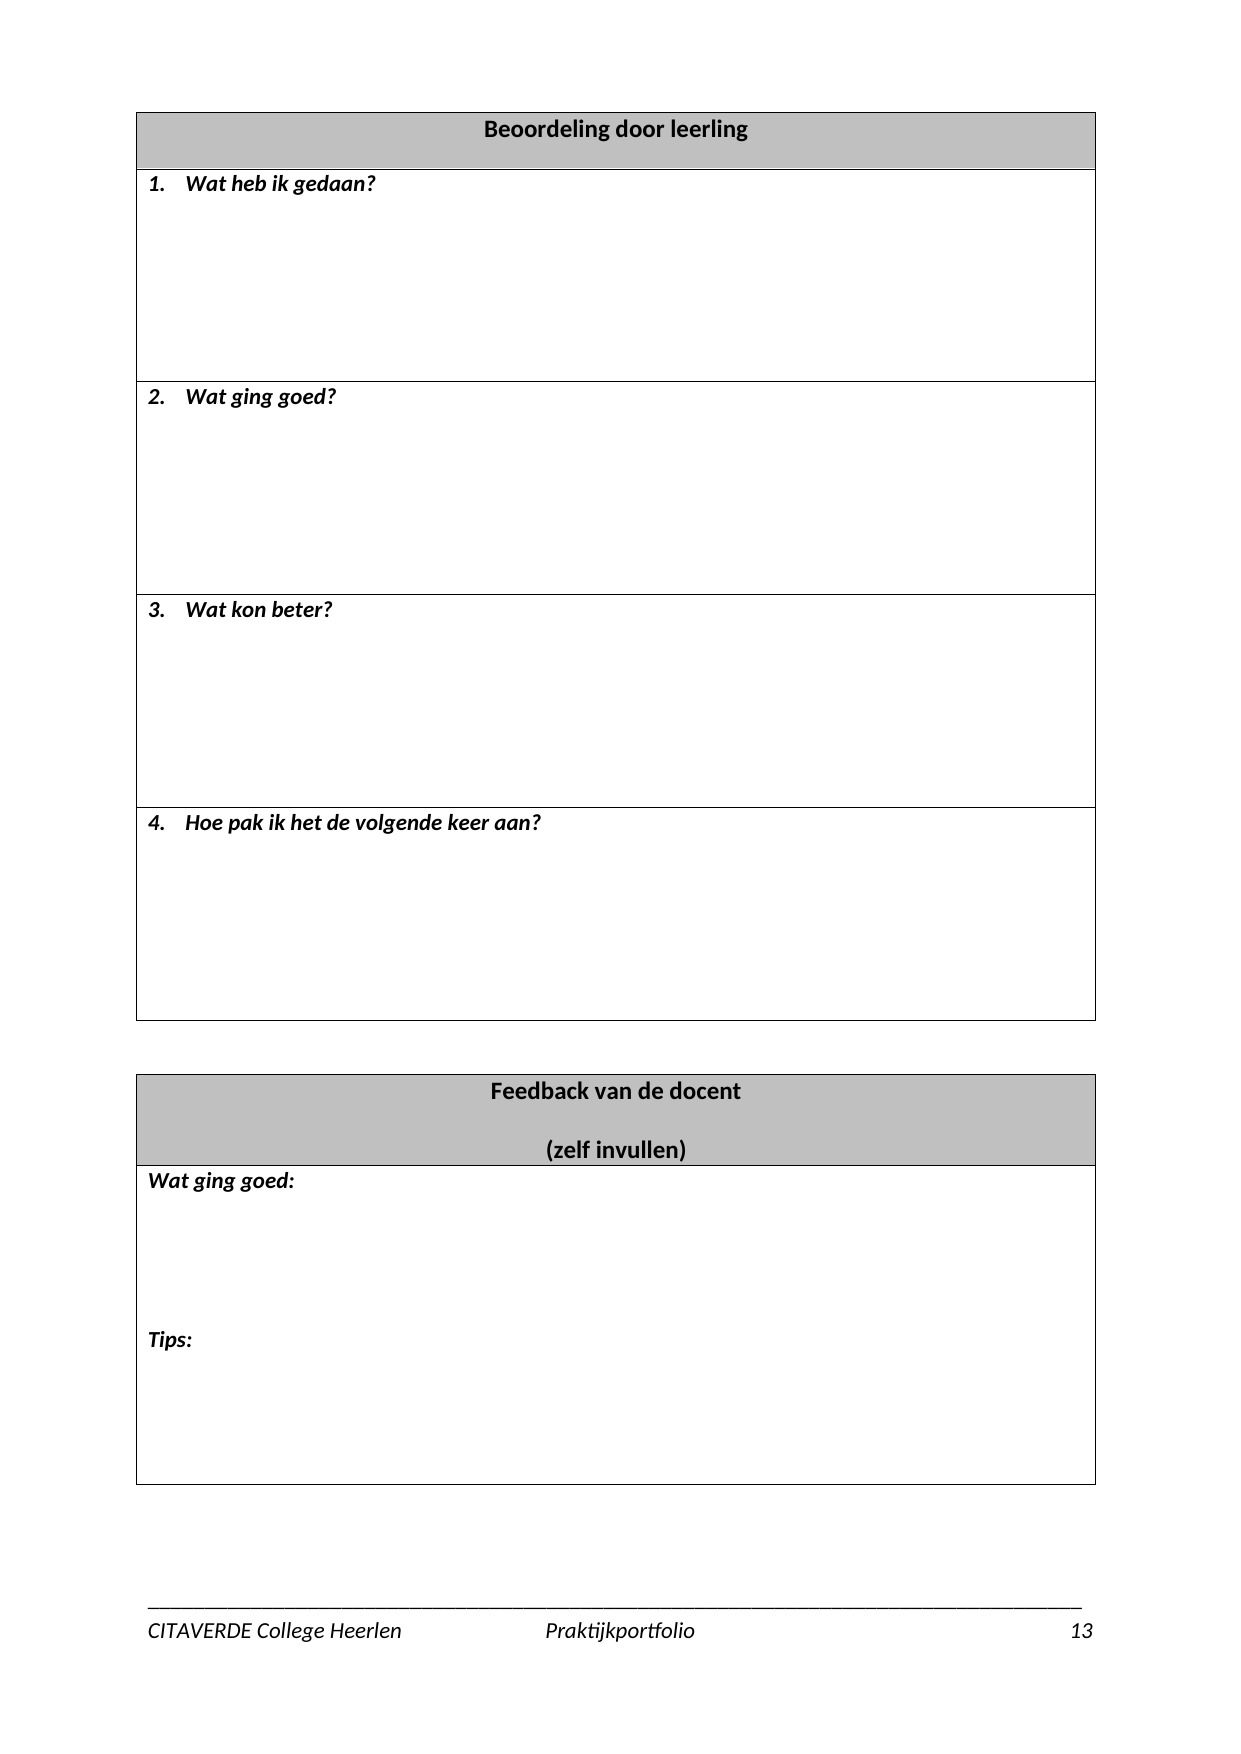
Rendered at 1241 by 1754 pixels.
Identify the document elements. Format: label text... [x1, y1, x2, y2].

table_cell Hoe pak ik het de volgende keer aan? [137, 808, 1095, 1020]
table_cell Wat ging goed? [137, 382, 1095, 594]
table_header Beoordeling door leerling [137, 113, 1095, 168]
table_cell Wat ging goed: Tips: [137, 1166, 1095, 1484]
table_cell Wat heb ik gedaan? [137, 170, 1095, 381]
table_cell Wat kon beter? [137, 595, 1095, 807]
table_header Feedback van de docent (zelf invullen) [137, 1075, 1095, 1165]
